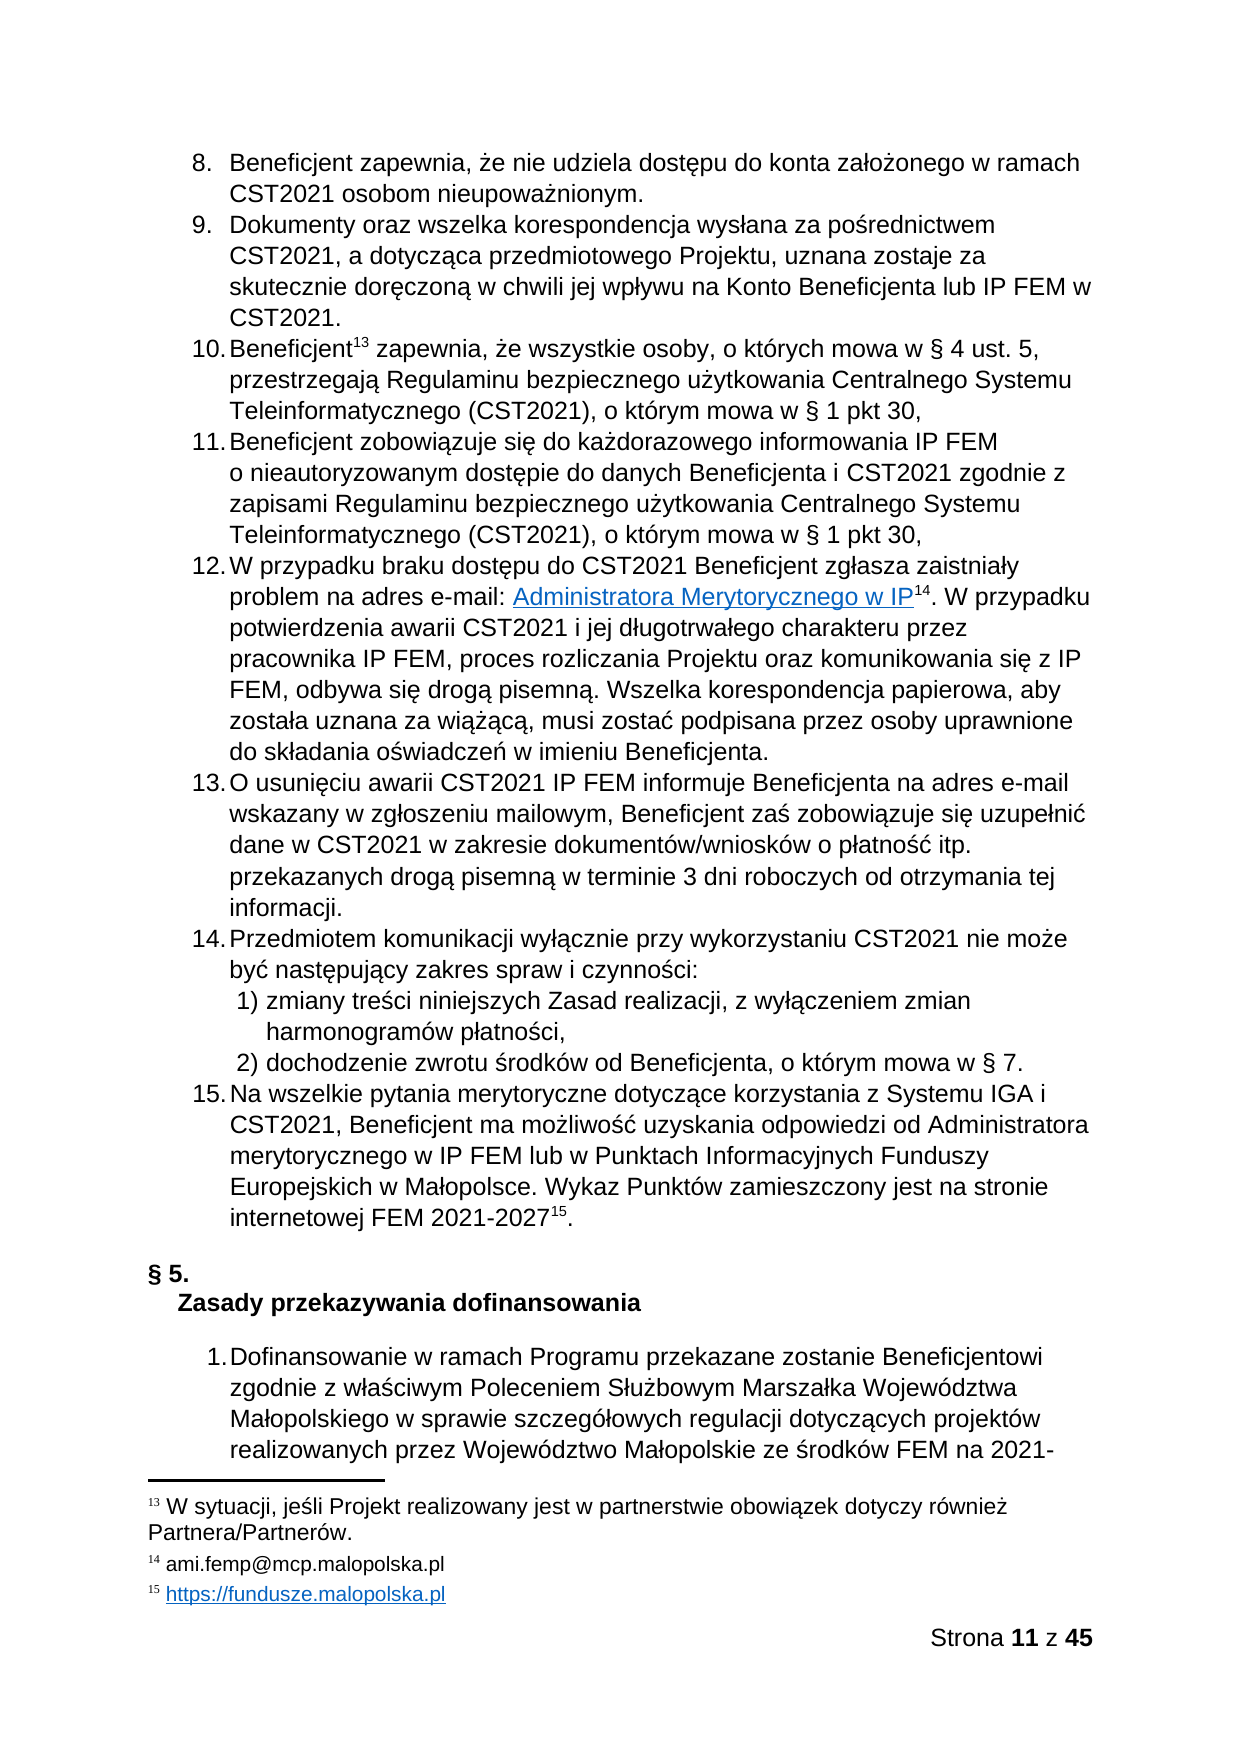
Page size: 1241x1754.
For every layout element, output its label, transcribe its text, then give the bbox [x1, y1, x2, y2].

subtitle Dokumenty oraz wszelka korespondencja wysłana za pośrednictwem CST2021, a dotycząca przedmiotowego Projektu, uznana zostaje za skutecznie doręczoną w chwili jej wpływu na Konto Beneficjenta lub IP FEM w CST2021. [192, 210, 1093, 332]
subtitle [207, 1342, 1093, 1463]
subtitle Przedmiotem komunikacji wyłącznie przy wykorzystaniu CST2021 nie może być następujący zakres spraw i czynności: [192, 924, 1093, 983]
subtitle Beneficjent zobowiązuje się do każdorazowego informowania IP FEM o nieautoryzowanym dostępie do danych Beneficjenta i CST2021 zgodnie z zapisami Regulaminu bezpiecznego użytkowania Centralnego Systemu Teleinformatycznego (CST2021), o którym mowa w § 1 pkt 30, [192, 427, 1093, 549]
subtitle O usunięciu awarii CST2021 IP FEM informuje Beneficjenta na adres e-mail wskazany w zgłoszeniu mailowym, Beneficjent zaś zobowiązuje się uzupełnić dane w CST2021 w zakresie dokumentów/wniosków o płatność itp. przekazanych drogą pisemną w terminie 3 dni roboczych od otrzymania tej informacji. [192, 768, 1093, 921]
subtitle Beneficjent zapewnia, że wszystkie osoby, o których mowa w § 4 ust. 5, przestrzegają Regulaminu bezpiecznego użytkowania Centralnego Systemu Teleinformatycznego (CST2021), o którym mowa w § 1 pkt 30, [192, 334, 1093, 425]
subtitle dochodzenie zwrotu środków od Beneficjenta, o którym mowa w § 7. [236, 1048, 1093, 1077]
subtitle Na wszelkie pytania merytoryczne dotyczące korzystania z Systemu IGA i CST2021, Beneficjent ma możliwość uzyskania odpowiedzi od Administratora merytorycznego w IP FEM lub w Punktach Informacyjnych Funduszy Europejskich w Małopolsce. Wykaz Punktów zamieszczony jest na stronie internetowej FEM 2021-2027. [192, 1079, 1093, 1232]
subtitle Beneficjent zapewnia, że nie udziela dostępu do konta założonego w ramach CST2021 osobom nieupoważnionym. [192, 148, 1093, 207]
subtitle § 5. Zasady przekazywania dofinansowania [148, 1259, 1093, 1317]
subtitle zmiany treści niniejszych Zasad realizacji, z wyłączeniem zmian harmonogramów płatności, [236, 986, 1093, 1046]
subtitle W przypadku braku dostępu do CST2021 Beneficjent zgłasza zaistniały problem na adres e-mail: Administratora Merytorycznego w IP. W przypadku potwierdzenia awarii CST2021 i jej długotrwałego charakteru przez pracownika IP FEM, proces rozliczania Projektu oraz komunikowania się z IP FEM, odbywa się drogą pisemną. Wszelka korespondencja papierowa, aby została uznana za wiążącą, musi zostać podpisana przez osoby uprawnione do składania oświadczeń w imieniu Beneficjenta. [192, 551, 1093, 766]
